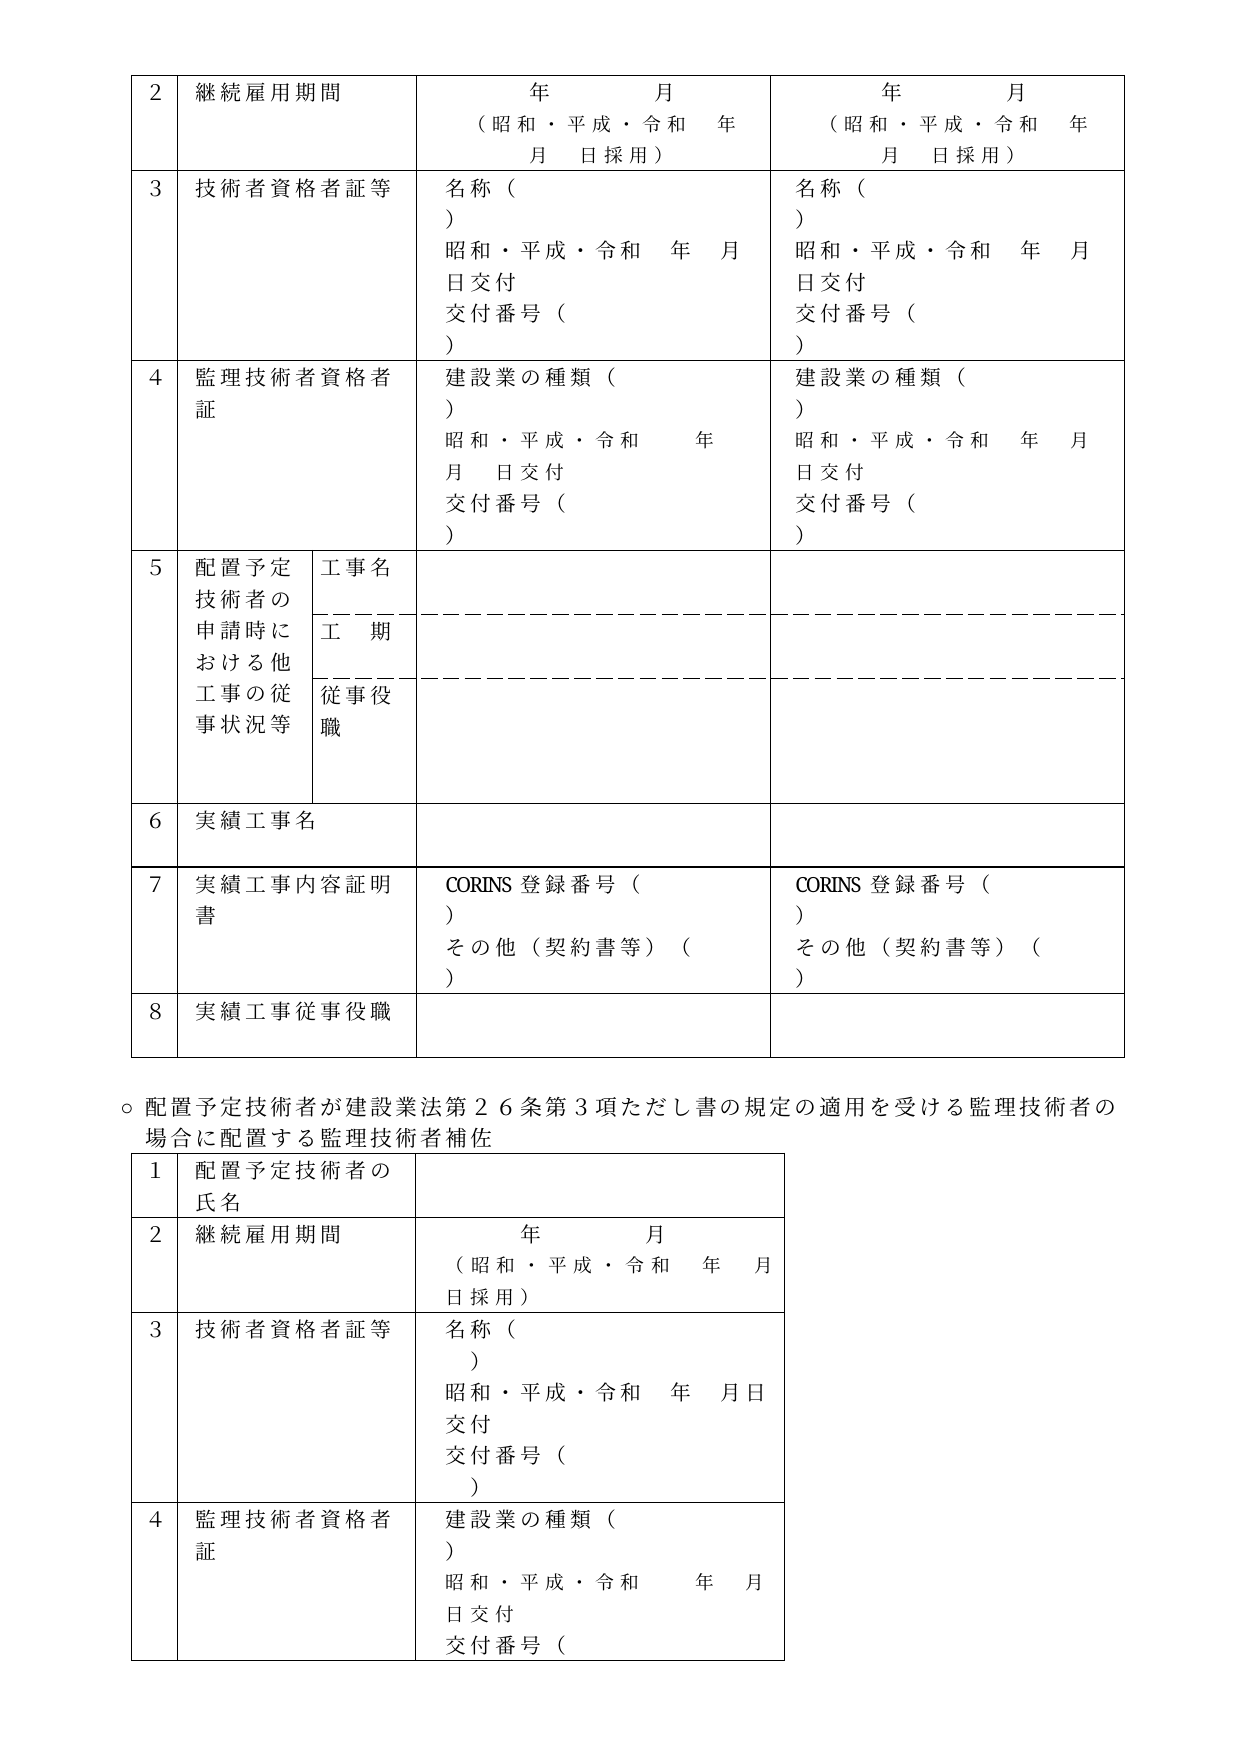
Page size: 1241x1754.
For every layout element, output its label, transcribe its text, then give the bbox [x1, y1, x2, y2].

table_cell 工 期 [313, 614, 416, 678]
table_cell [771, 994, 1124, 1057]
table_cell [771, 678, 1124, 802]
table_cell 建設業の種類（ ） 昭和・平成・令和 年 月 日交付 交付番号（ ） [417, 361, 770, 550]
table_cell 年 月 （昭和・平成・令和 年 月 日採用） [417, 76, 770, 170]
table_cell 名称（ ） 昭和・平成・令和 年 月日交付 交付番号（ ） [417, 171, 770, 360]
table_header [416, 1154, 784, 1217]
table_cell ４ [132, 1503, 177, 1660]
table_cell ８ [132, 994, 177, 1057]
table_cell ２ [132, 76, 177, 170]
table_cell [417, 551, 770, 614]
table_cell ５ [132, 551, 177, 802]
table_cell 実績工事従事役職 [178, 994, 416, 1057]
table_cell CORINS登録番号（ ） その他（契約書等）（ ） [771, 868, 1124, 993]
table_cell CORINS登録番号（ ） その他（契約書等）（ ） [417, 868, 770, 993]
table_cell 年 月 （昭和・平成・令和 年 月 日採用） [416, 1218, 784, 1312]
table_cell [771, 551, 1124, 614]
table_cell 年 月 （昭和・平成・令和 年 月 日採用） [771, 76, 1124, 170]
table_cell 監理技術者資格者証 [178, 1503, 415, 1660]
table_cell ２ [132, 1218, 177, 1312]
table_cell 実績工事内容証明書 [178, 868, 416, 993]
table_cell ６ [132, 804, 177, 866]
table_cell ７ [132, 868, 177, 993]
table_cell ３ [132, 171, 177, 360]
table_cell [417, 994, 770, 1057]
table_cell 配置予定技術者の申請時における他工事の従事状況等 [178, 551, 312, 802]
table_cell [771, 804, 1124, 866]
table_header １ [132, 1154, 177, 1217]
table_cell 実績工事名 [178, 804, 416, 866]
table_cell [771, 614, 1124, 678]
table_cell [417, 614, 770, 678]
table_cell 技術者資格者証等 [178, 171, 416, 360]
table_cell 継続雇用期間 [178, 76, 416, 170]
text ○配置予定技術者が建設業法第２６条第３項ただし書の規定の適用を受ける監理技術者の場合に配置する監理技術者補佐 [120, 1090, 1120, 1153]
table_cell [416, 1503, 784, 1660]
table_cell 建設業の種類（ ） 昭和・平成・令和 年 月 日交付 交付番号（ ） [771, 361, 1124, 550]
table_cell [417, 804, 770, 866]
table_cell 継続雇用期間 [178, 1218, 415, 1312]
table_cell ３ [132, 1313, 177, 1502]
table_cell ４ [132, 361, 177, 550]
table_cell 技術者資格者証等 [178, 1313, 415, 1502]
table_cell 名称（ ） 昭和・平成・令和 年 月日交付 交付番号（ ） [771, 171, 1124, 360]
table_cell 工事名 [313, 551, 416, 614]
table_header 配置予定技術者の氏名 [178, 1154, 415, 1217]
table_cell 監理技術者資格者証 [178, 361, 416, 550]
table_cell 従事役職 [313, 678, 416, 802]
table_cell [417, 678, 770, 802]
table_cell 名称（ ） 昭和・平成・令和 年 月日交付 交付番号（ ） [416, 1313, 784, 1502]
